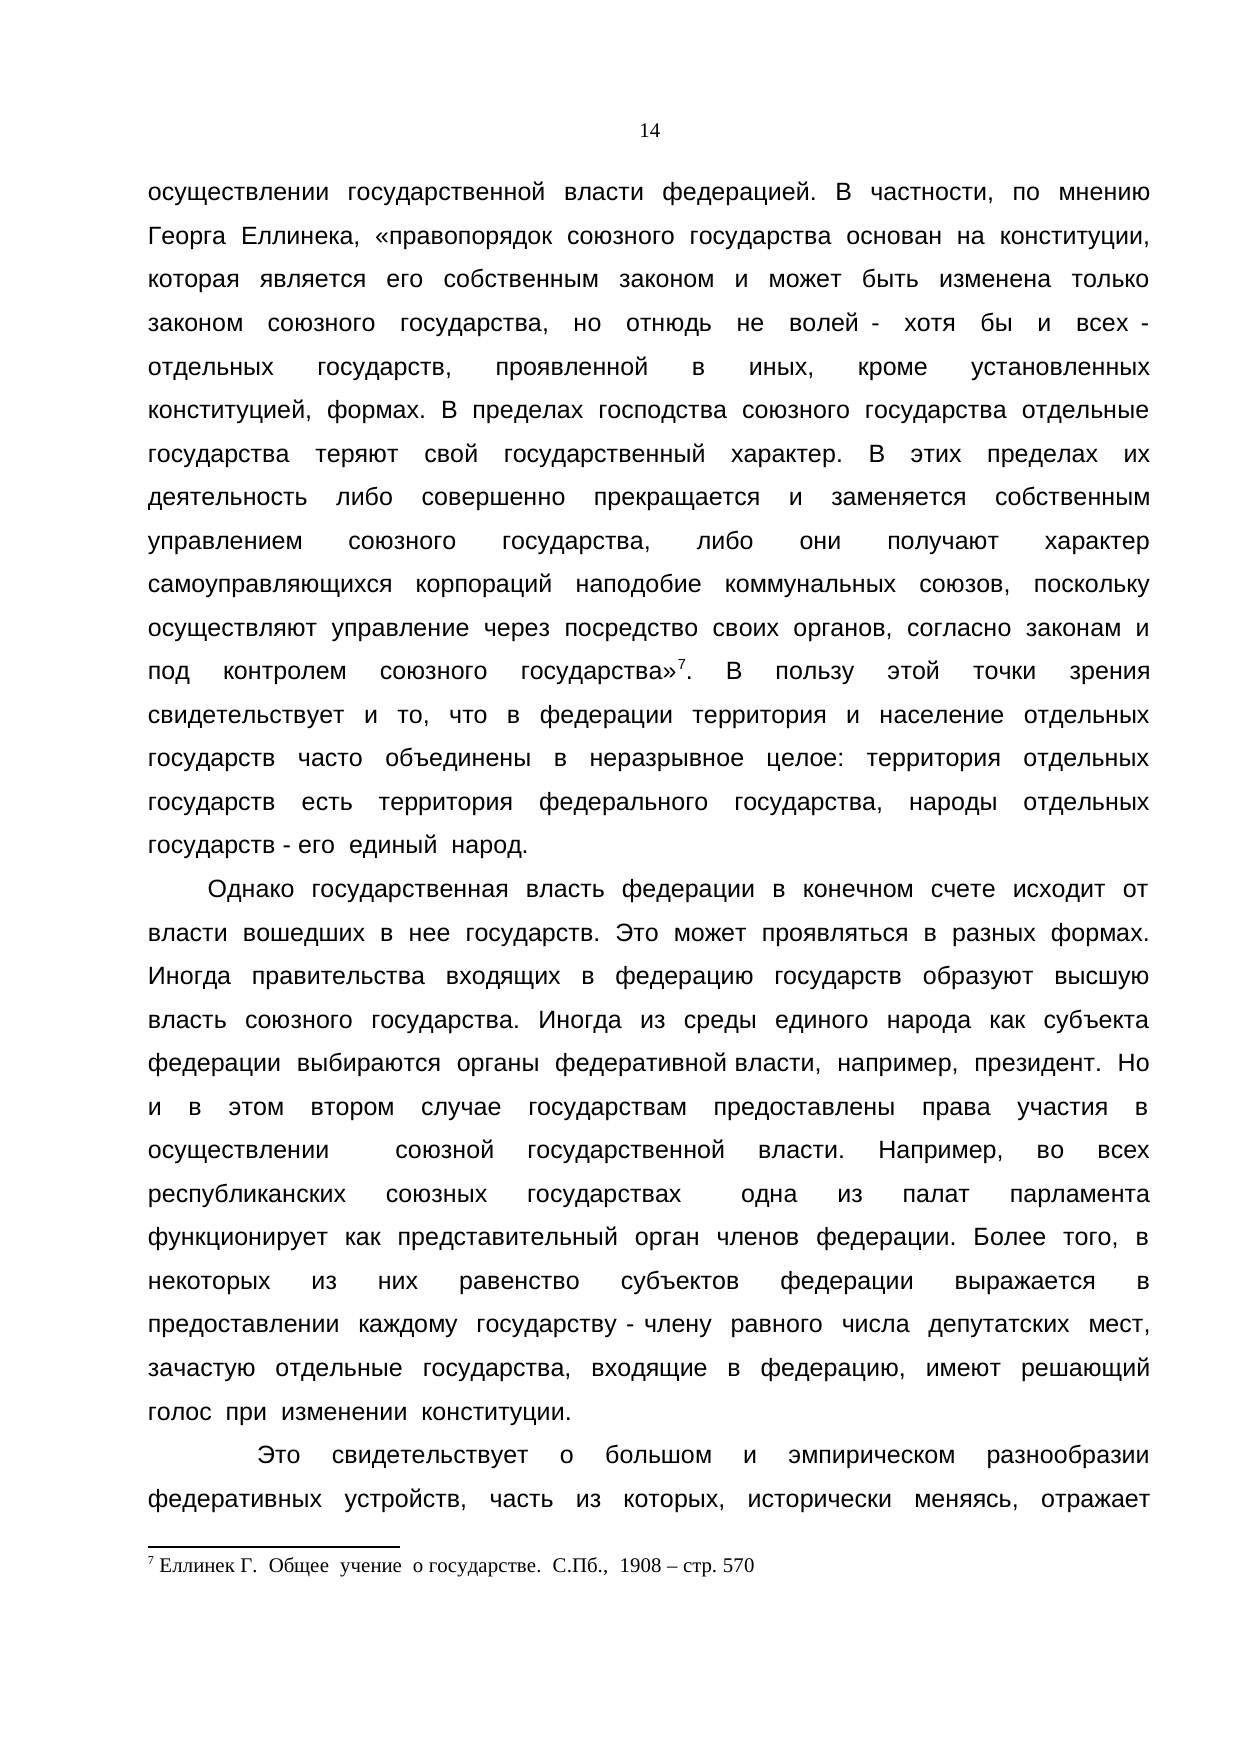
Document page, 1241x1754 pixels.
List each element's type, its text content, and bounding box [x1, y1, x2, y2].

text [148, 1440, 1152, 1512]
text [148, 177, 1152, 859]
text Однако государственная власть федерации в конечном счете исходит от власти вошедших в нее государств. Это может проявляться в разных формах. Иногда правительства входящих в федерацию государств образуют высшую власть союзного государства. Иногда из среды единого народа как субъекта федерации выбираются органы федеративной власти, например, президент. Но и в этом втором случае государствам предоставлены права участия в осуществлении союзной государственной власти. Например, во всех республиканских союзных государствах одна из палат парламента функционирует как представительный орган членов федерации. Более того, в некоторых из них равенство субъектов федерации выражается в предоставлении каждому государству - члену равного числа депутатских мест, зачастую отдельные государства, входящие в федерацию, имеют решающий голос при изменении конституции. [148, 874, 1152, 1425]
